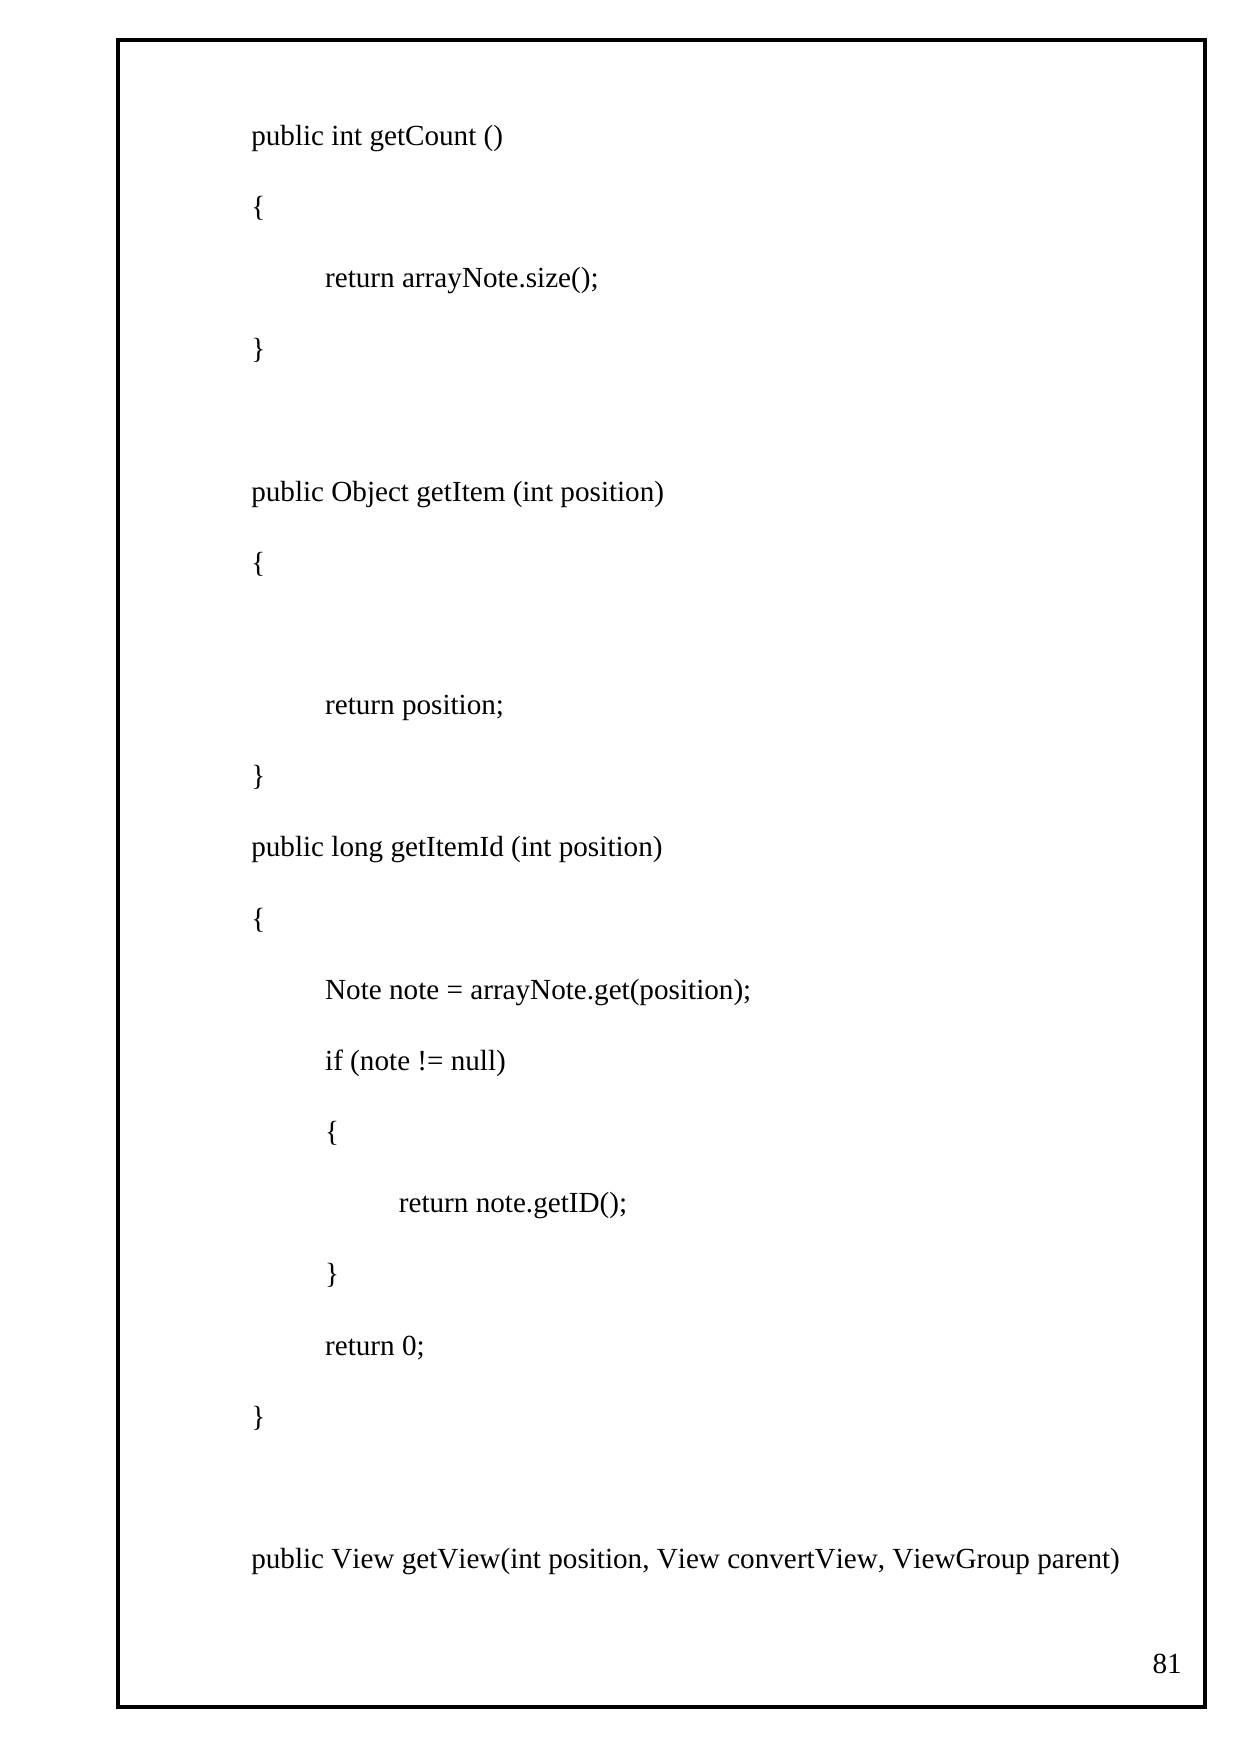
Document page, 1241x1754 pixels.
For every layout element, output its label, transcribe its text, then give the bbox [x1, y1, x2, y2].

text } [177, 1256, 1181, 1290]
text return note.getID(); [177, 1185, 1181, 1219]
text Note note = arrayNote.get(position); [177, 972, 1181, 1005]
text return arrayNote.size(); [177, 260, 1181, 294]
text public View getView(int position, View convertView, ViewGroup parent) [177, 1541, 1181, 1574]
text } [177, 1399, 1181, 1432]
text { [177, 189, 1181, 223]
text public int getCount () [177, 118, 1181, 152]
text return position; [177, 687, 1181, 721]
text public Object getItem (int position) [177, 474, 1181, 507]
text return 0; [177, 1328, 1181, 1361]
text { [177, 545, 1181, 578]
text { [177, 1114, 1181, 1148]
text { [177, 901, 1181, 934]
text if (note != null) [177, 1043, 1181, 1077]
text public long getItemId (int position) [177, 829, 1181, 863]
text } [177, 332, 1181, 365]
text } [177, 758, 1181, 792]
